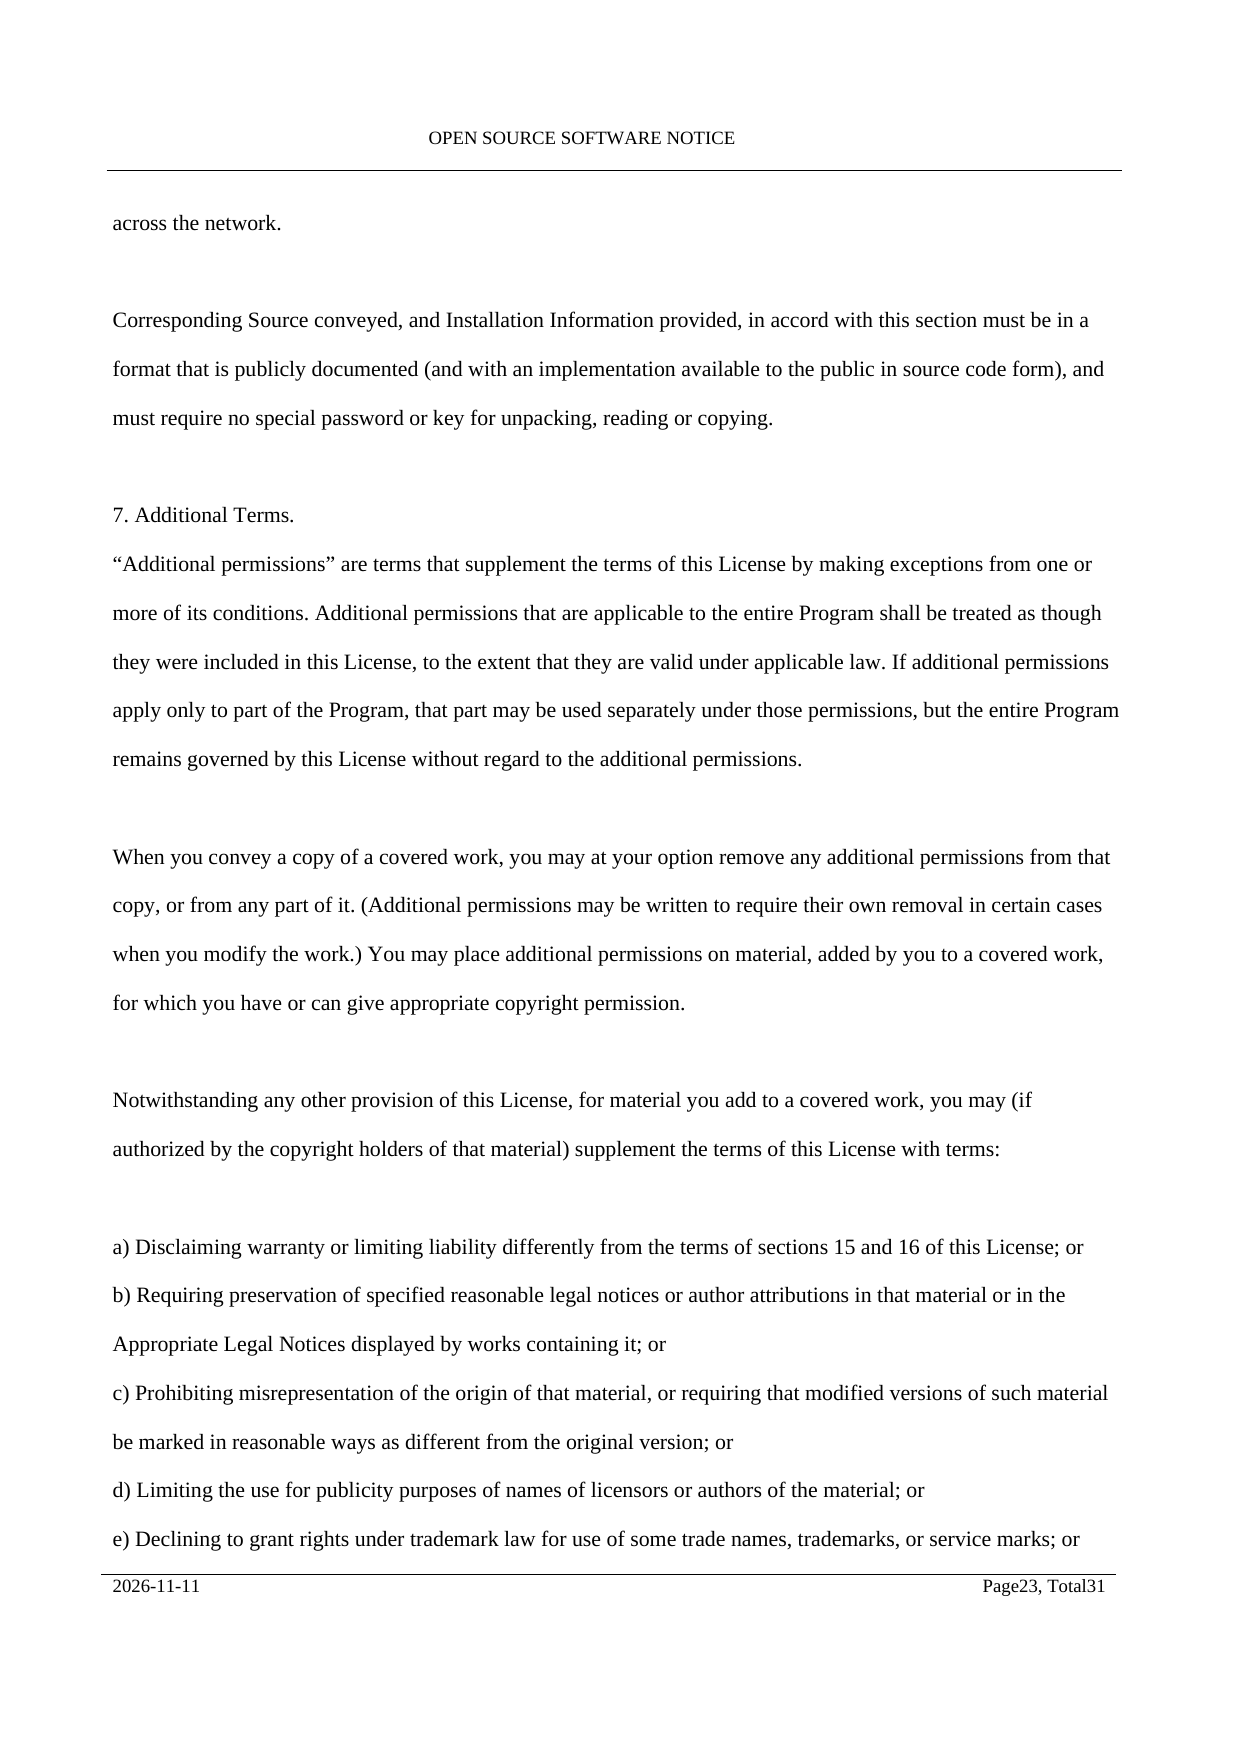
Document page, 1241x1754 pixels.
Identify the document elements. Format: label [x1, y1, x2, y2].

text [112, 206, 1128, 1555]
